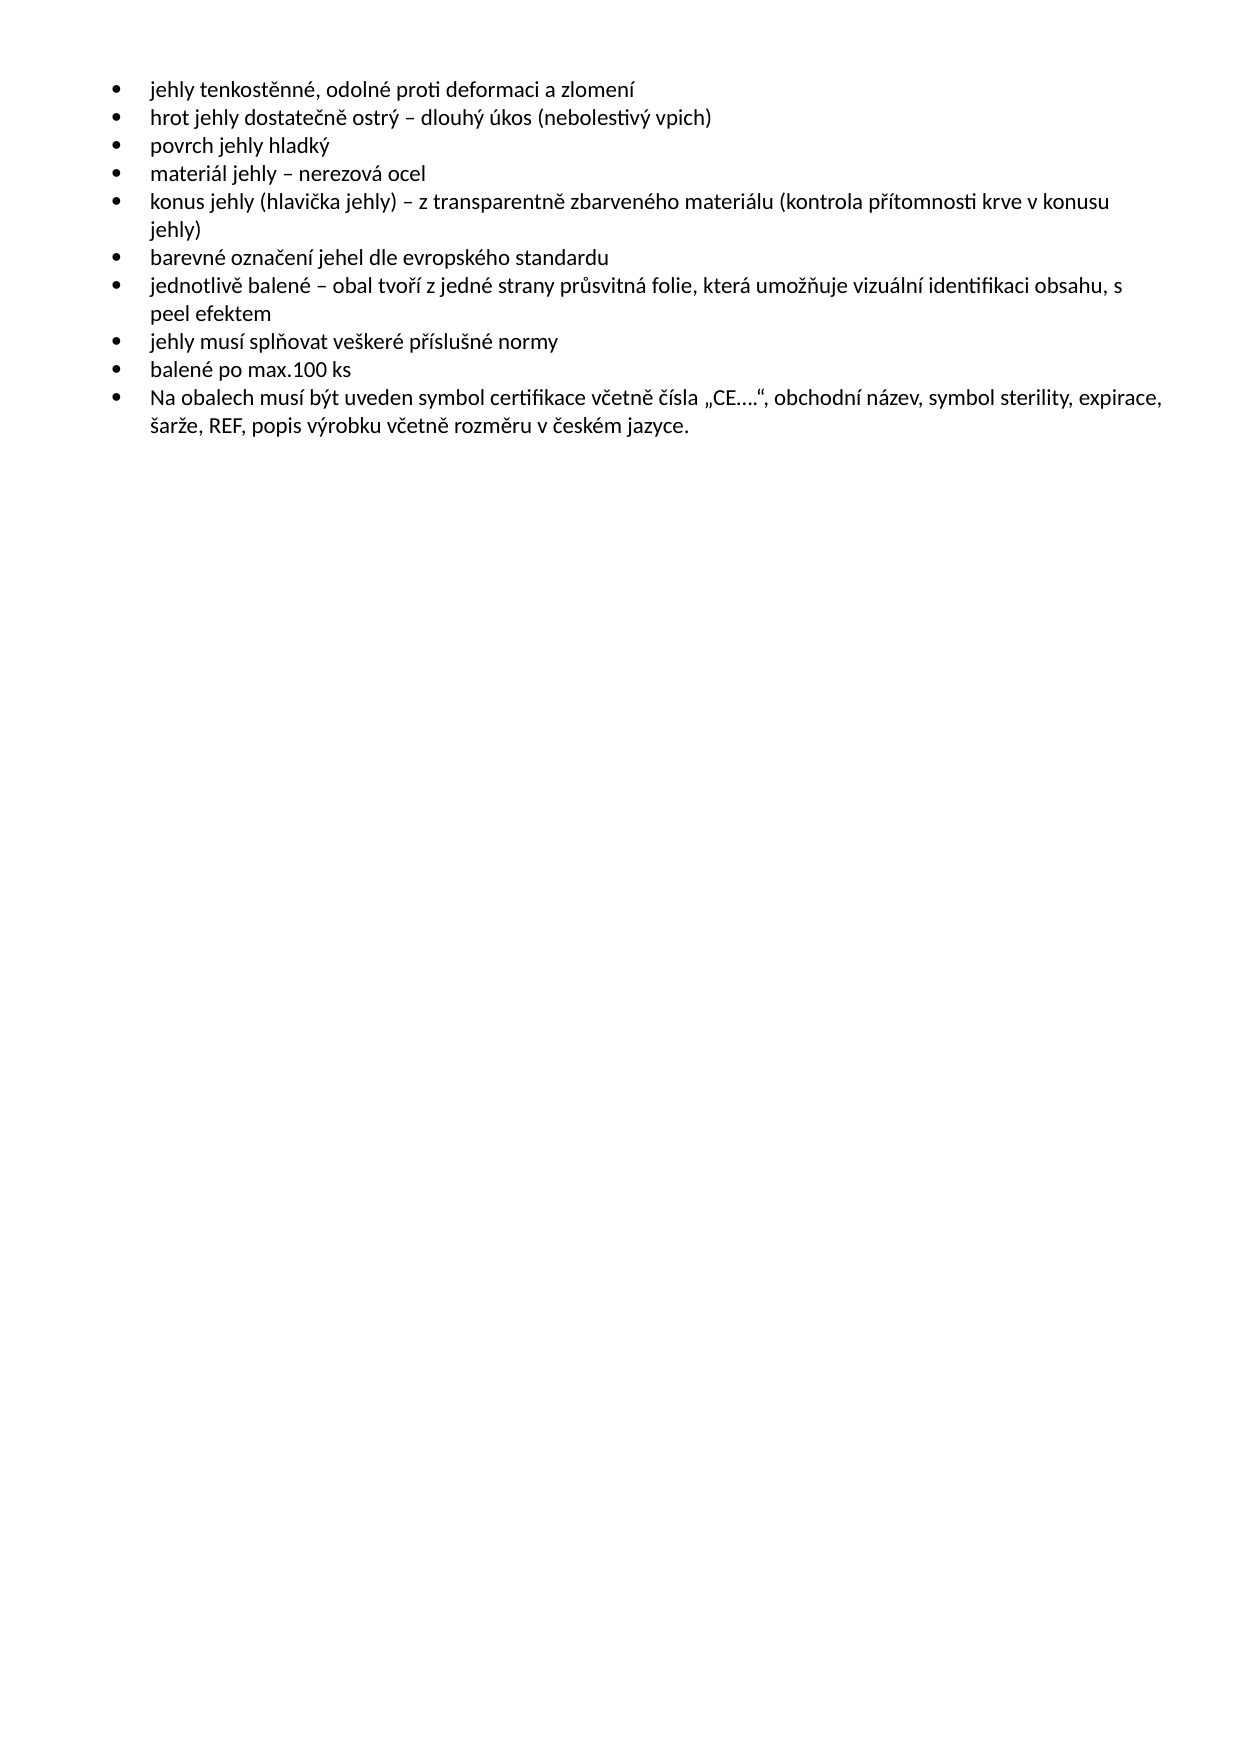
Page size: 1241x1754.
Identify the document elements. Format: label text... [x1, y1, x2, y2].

list materiál jehly – nerezová ocel [112, 159, 1165, 187]
list povrch jehly hladký [112, 131, 1165, 159]
list jehly musí splňovat veškeré příslušné normy [112, 327, 1165, 355]
list hrot jehly dostatečně ostrý – dlouhý úkos (nebolestivý vpich) [112, 103, 1165, 131]
list jednotlivě balené – obal tvoří z jedné strany průsvitná folie, která umožňuje vizuální identifikaci obsahu, s peel efektem [112, 271, 1165, 327]
list barevné označení jehel dle evropského standardu [112, 243, 1165, 271]
list jehly tenkostěnné, odolné proti deformaci a zlomení [112, 75, 1165, 103]
list balené po max.100 ks [112, 355, 1165, 383]
list konus jehly (hlavička jehly) – z transparentně zbarveného materiálu (kontrola přítomnosti krve v konusu jehly) [112, 187, 1165, 243]
